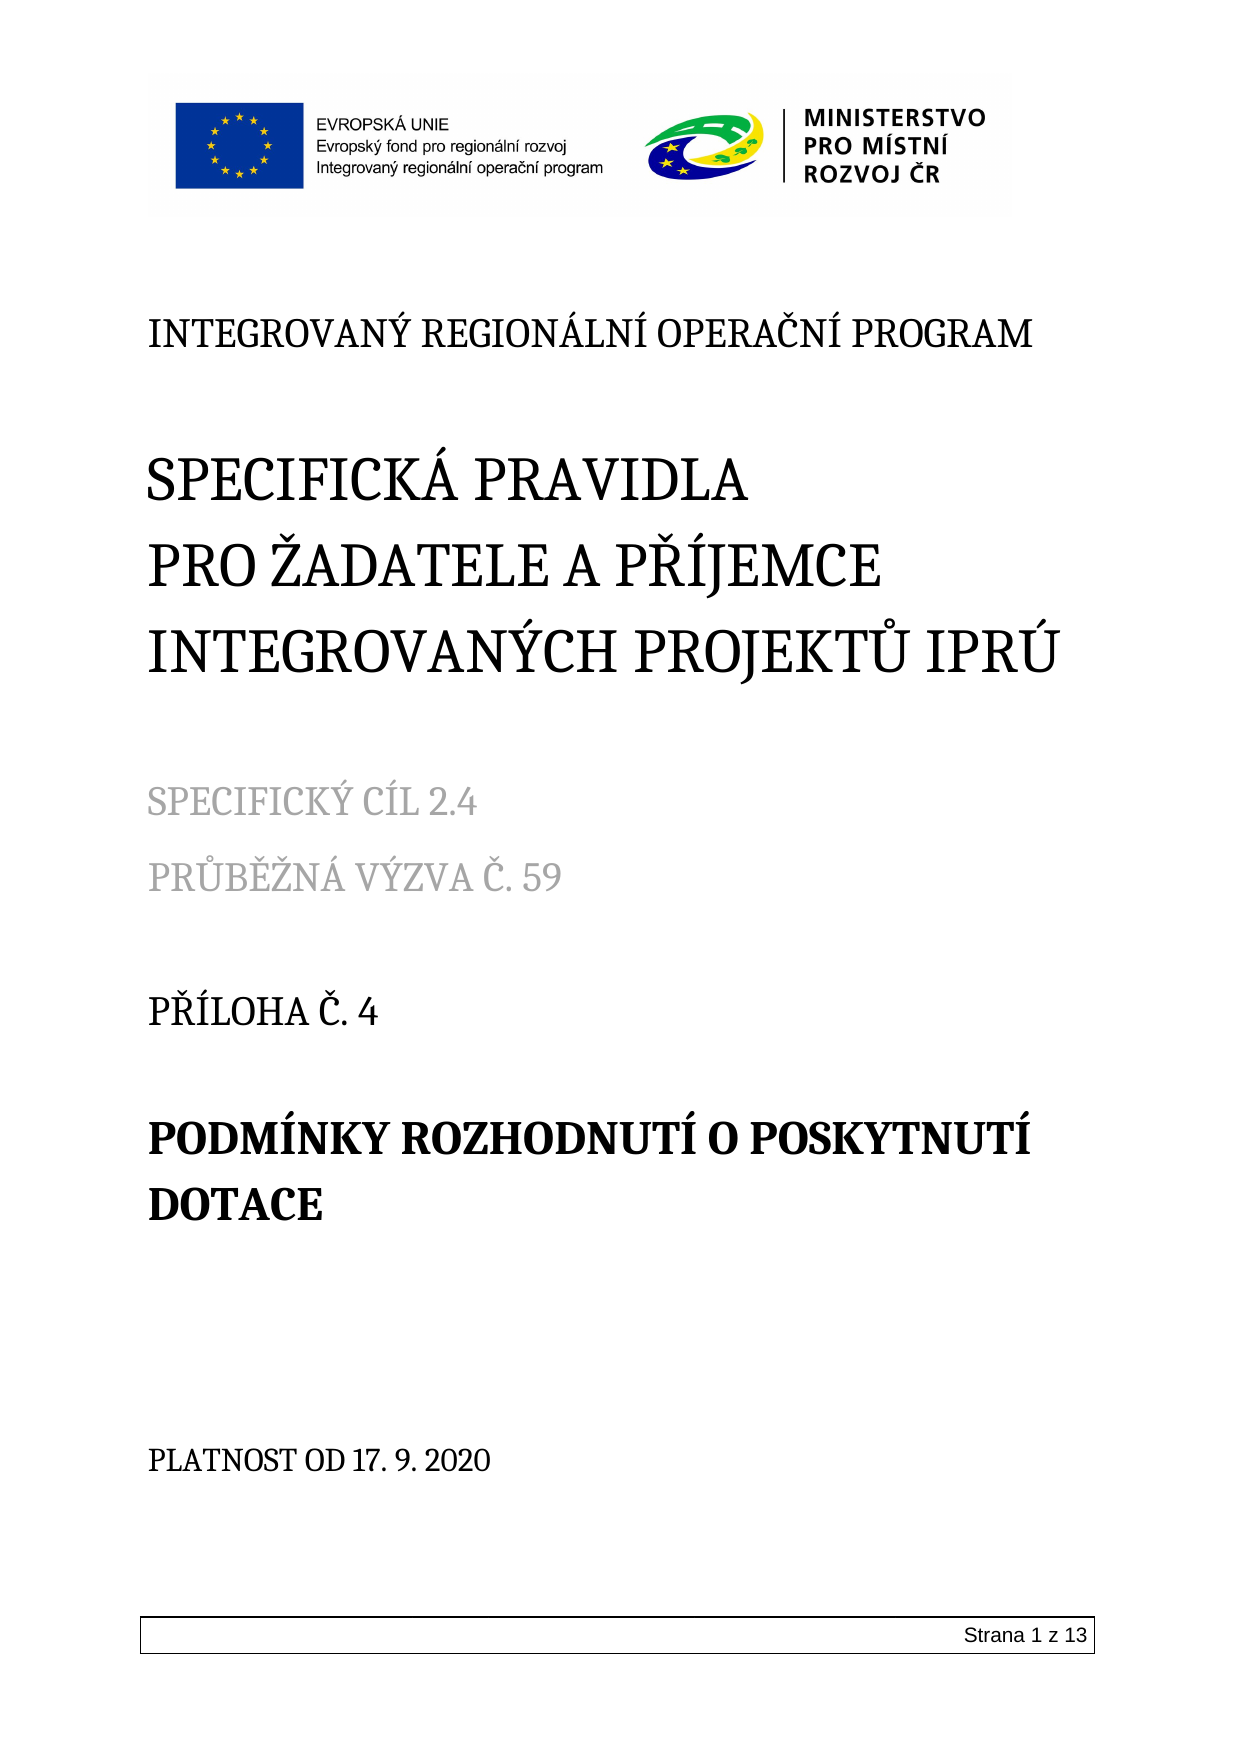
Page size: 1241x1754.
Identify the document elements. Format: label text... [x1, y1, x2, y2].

text pLATNOST OD 17. 9. 2020 [148, 1441, 1092, 1479]
text SPECIFICKÁ PRAVIDLA [148, 444, 1092, 516]
text INTEGROVANÝ REGIONÁLNÍ OPERAČNÍ PROGRAM [148, 310, 1092, 358]
text PŘÍLOHA Č. 4 [148, 988, 1092, 1036]
text Podmínky Rozhodnutí o poskytnutí dotace [148, 1111, 1092, 1232]
picture [147, 73, 1013, 217]
text průběžná výzva č. 59 [148, 854, 1092, 902]
text PRO ŽADATELE A PŘÍJEMCE INTEGROVANých PROJEKTů IPRÚ [148, 530, 1092, 688]
text SPECIFICKÝ CÍL 2.4 [148, 778, 1092, 826]
